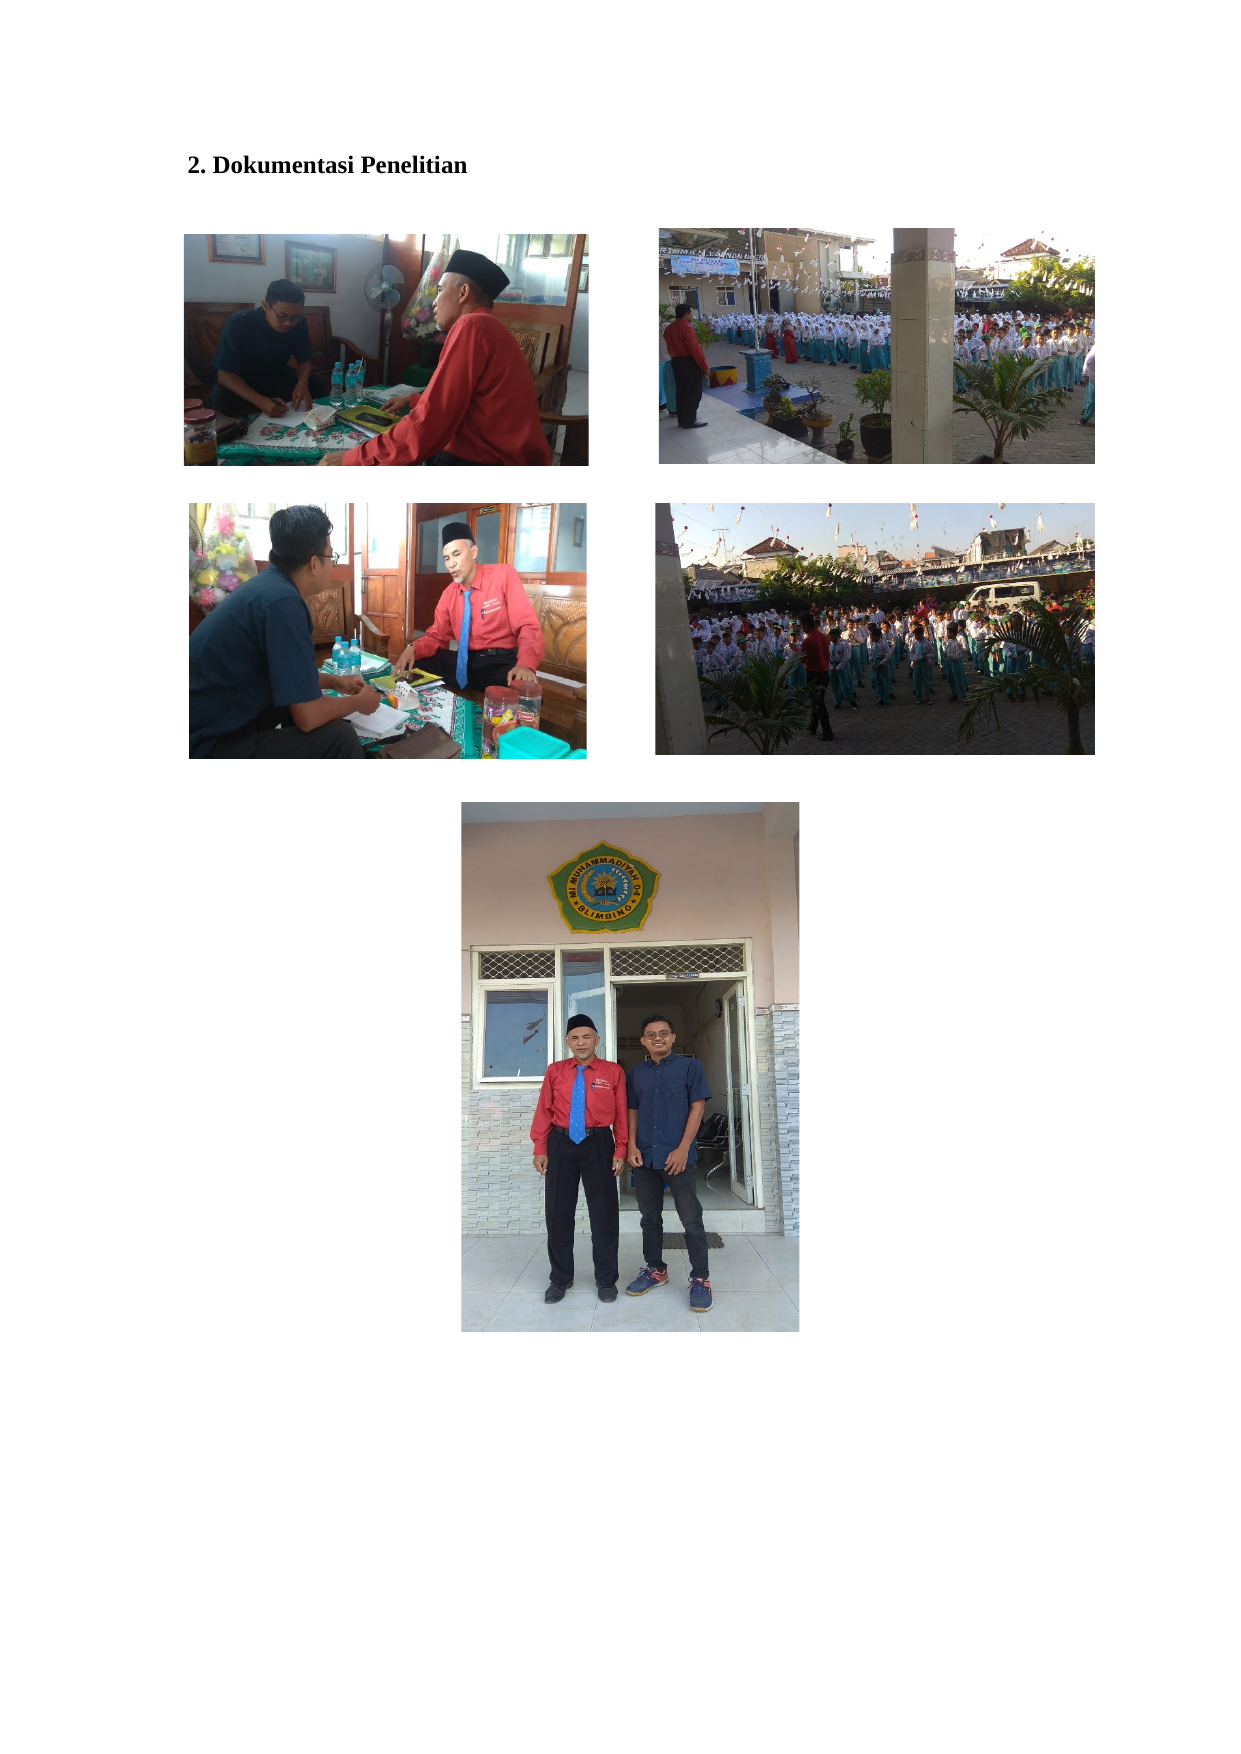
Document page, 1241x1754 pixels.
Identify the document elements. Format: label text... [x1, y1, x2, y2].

picture [189, 503, 587, 759]
text 2. Dokumentasi Penelitian [150, 150, 1090, 179]
picture [658, 228, 1095, 464]
picture [461, 802, 800, 1332]
picture [655, 503, 1095, 755]
picture [183, 234, 589, 466]
